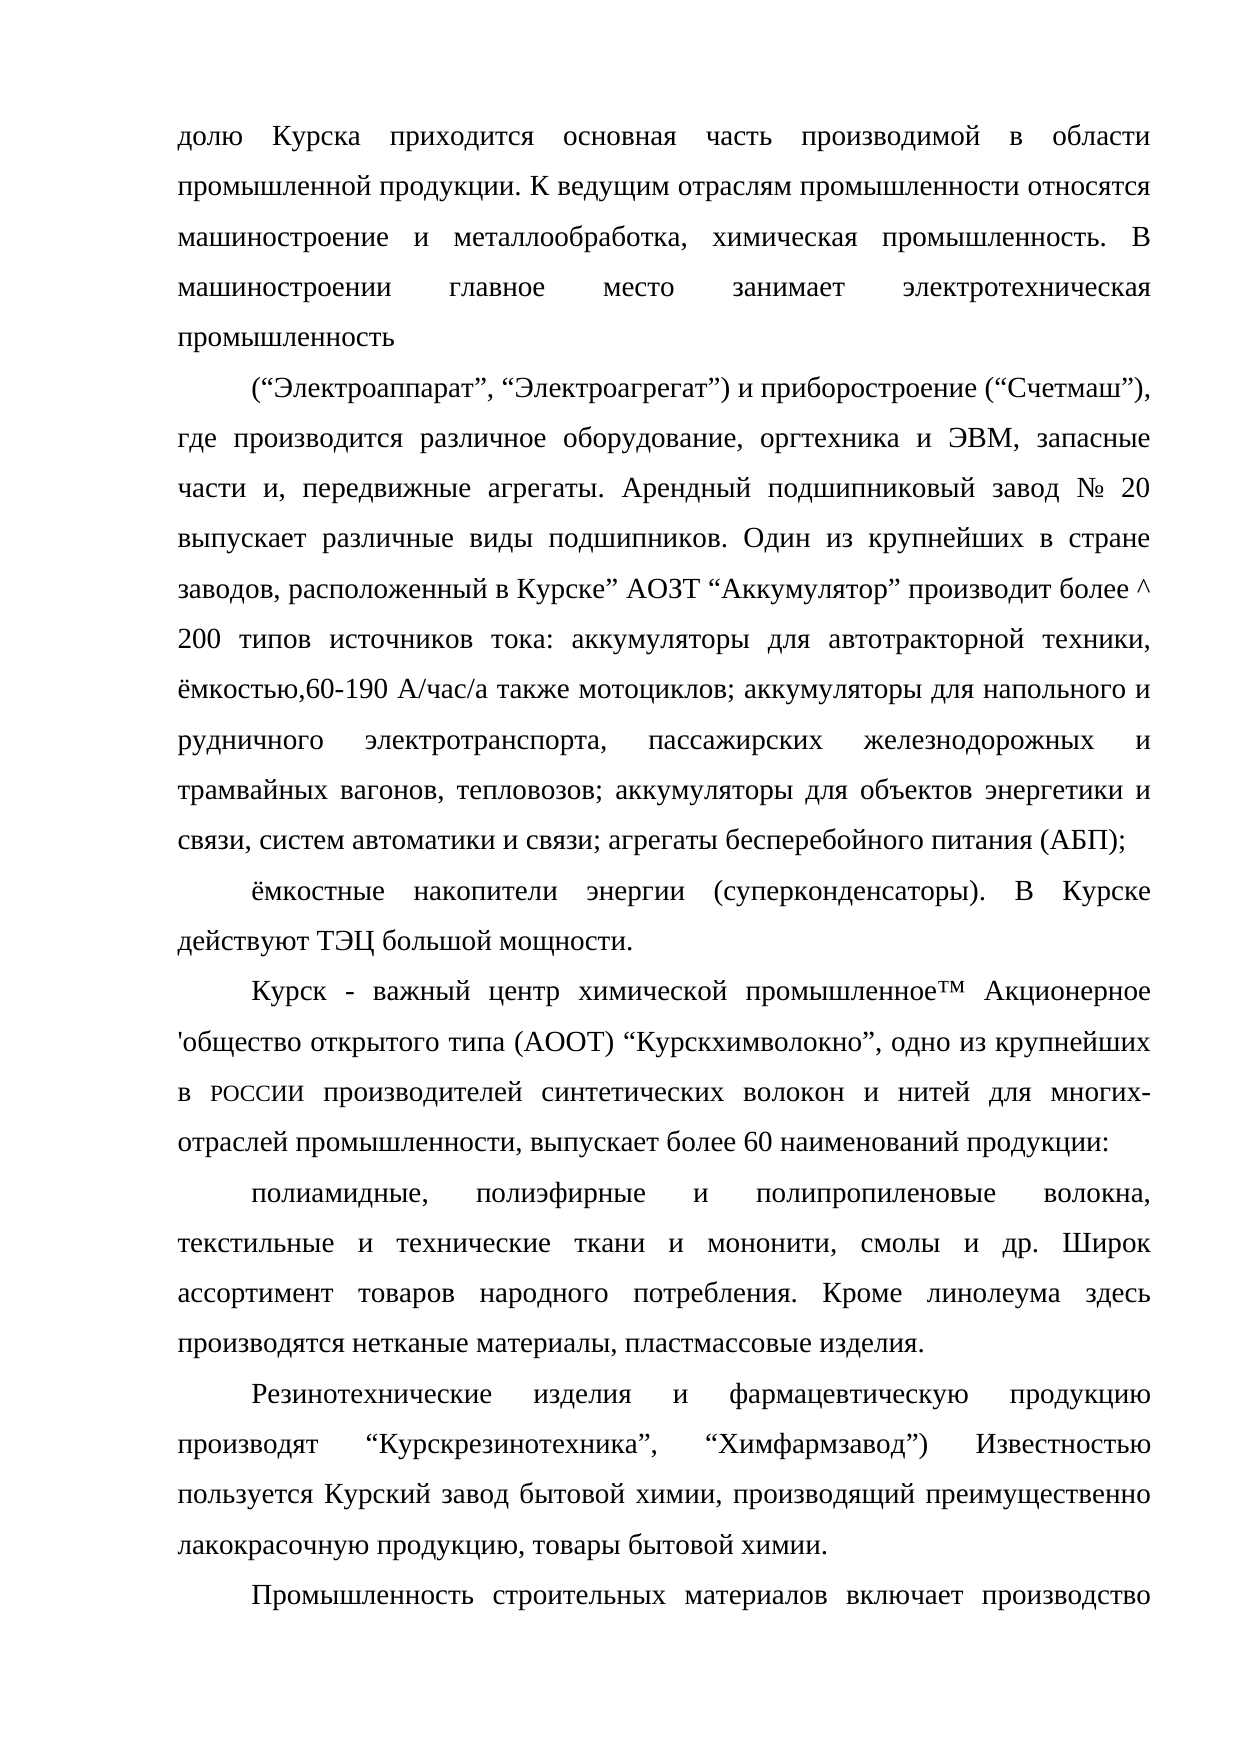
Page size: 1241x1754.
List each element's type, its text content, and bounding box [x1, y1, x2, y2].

text Резинотехнические изделия и фармацевтическую продукцию производят “Курскрезинотехника”, “Химфармзавод”) Известностью пользуется Курский завод бытовой химии, производящий преимущественно лакокрасочную продукцию, товары бытовой химии. [177, 1376, 1152, 1560]
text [177, 1577, 1152, 1611]
text Курск - важный центр химической промышленное™ Акционерное 'общество открытого типа (АООТ) “Курскхимволокно”, одно из крупнейших в россии производителей синтетических волокон и нитей для многих-отраслей промышленности, выпускает более 60 наименований продукции: [177, 973, 1152, 1158]
text (“Электроаппарат”, “Электроагрегат”) и приборостроение (“Счетмаш”), где производится различное оборудование, оргтехника и ЭВМ, запасные части и, передвижные агрегаты. Арендный подшипниковый завод № 20 выпускает различные виды подшипников. Один из крупнейших в стране заводов, расположенный в Курске” АОЗТ “Аккумулятор” производит более ^ 200 типов источников тока: аккумуляторы для автотракторной техники, ёмкостью,60-190 А/час/а также мотоциклов; аккумуляторы для напольного и рудничного электротранспорта, пассажирских железнодорожных и трамвайных вагонов, тепловозов; аккумуляторы для объектов энергетики и связи, систем автоматики и связи; агрегаты бесперебойного питания (АБП); [177, 370, 1152, 856]
text полиамидные, полиэфирные и полипропиленовые волокна, текстильные и технические ткани и мононити, смолы и др. Широк ассортимент товаров народного потребления. Кроме линолеума здесь производятся нетканые материалы, пластмассовые изделия. [177, 1175, 1152, 1359]
text ёмкостные накопители энергии (суперконденсаторы). В Курске действуют ТЭЦ большой мощности. [177, 873, 1152, 957]
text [177, 118, 1152, 353]
